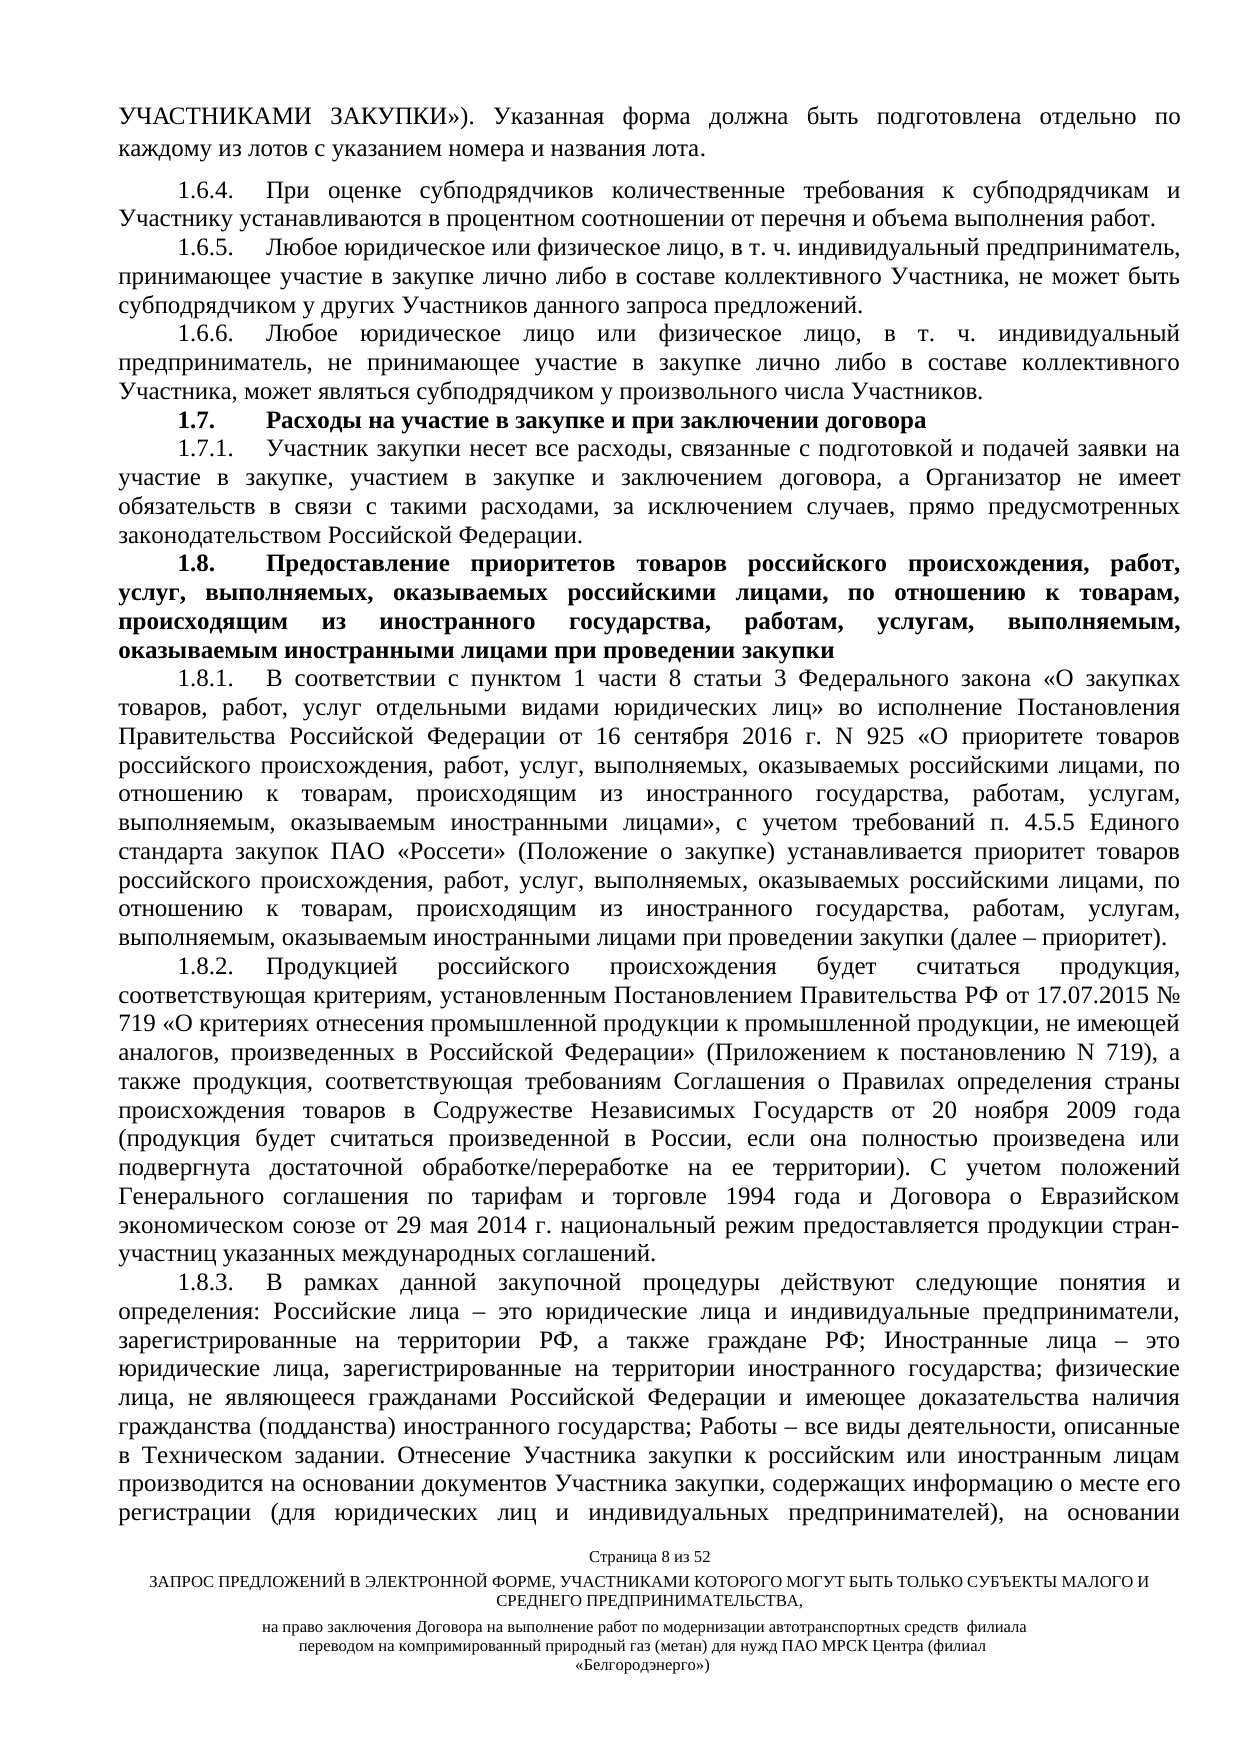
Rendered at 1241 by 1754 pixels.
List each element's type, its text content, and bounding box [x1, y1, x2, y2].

subtitle Предоставление приоритетов товаров российского происхождения, работ, услуг, выполняемых, оказываемых российскими лицами, по отношению к товарам, происходящим из иностранного государства, работам, услугам, выполняемым, оказываемым иностранными лицами при проведении закупки [118, 548, 1181, 663]
subtitle Расходы на участие в закупке и при заключении договора [118, 405, 1181, 433]
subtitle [118, 1267, 1181, 1526]
subtitle Любое юридическое лицо или физическое лицо, в т. ч. индивидуальный предприниматель, не принимающее участие в закупке лично либо в составе коллективного Участника, может являться субподрядчиком у произвольного числа Участников. [118, 318, 1181, 405]
subtitle Участник закупки несет все расходы, связанные с подготовкой и подачей заявки на участие в закупке, участием в закупке и заключением договора, а Организатор не имеет обязательств в связи с такими расходами, за исключением случаев, прямо предусмотренных законодательством Российской Федерации. [118, 433, 1181, 548]
subtitle Продукцией российского происхождения будет считаться продукция, соответствующая критериям, установленным Постановлением Правительства РФ от 17.07.2015 № 719 «О критериях отнесения промышленной продукции к промышленной продукции, не имеющей аналогов, произведенных в Российской Федерации» (Приложением к постановлению N 719), а также продукция, соответствующая требованиям Соглашения о Правилах определения страны происхождения товаров в Содружестве Независимых Государств от 20 ноября 2009 года (продукция будет считаться произведенной в России, если она полностью произведена или подвергнута достаточной обработке/переработке на ее территории). С учетом положений Генерального соглашения по тарифам и торговле 1994 года и Договора о Евразийском экономическом союзе от 29 мая 2014 г. национальный режим предоставляется продукции стран-участниц указанных международных соглашений. [118, 951, 1181, 1267]
subtitle В соответствии с пунктом 1 части 8 статьи 3 Федерального закона «О закупках товаров, работ, услуг отдельными видами юридических лиц» во исполнение Постановления Правительства Российской Федерации от 16 сентября 2016 г. N 925 «О приоритете товаров российского происхождения, работ, услуг, выполняемых, оказываемых российскими лицами, по отношению к товарам, происходящим из иностранного государства, работам, услугам, выполняемым, оказываемым иностранными лицами», с учетом требований п. 4.5.5 Единого стандарта закупок ПАО «Россети» (Положение о закупке) устанавливается приоритет товаров российского происхождения, работ, услуг, выполняемых, оказываемых российскими лицами, по отношению к товарам, происходящим из иностранного государства, работам, услугам, выполняемым, оказываемым иностранными лицами при проведении закупки (далее – приоритет). [118, 663, 1181, 951]
subtitle Любое юридическое или физическое лицо, в т. ч. индивидуальный предприниматель, принимающее участие в закупке лично либо в составе коллективного Участника, не может быть субподрядчиком у других Участников данного запроса предложений. [118, 232, 1181, 318]
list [118, 101, 1181, 162]
subtitle При оценке субподрядчиков количественные требования к субподрядчикам и Участнику устанавливаются в процентном соотношении от перечня и объема выполнения работ. [118, 175, 1181, 232]
